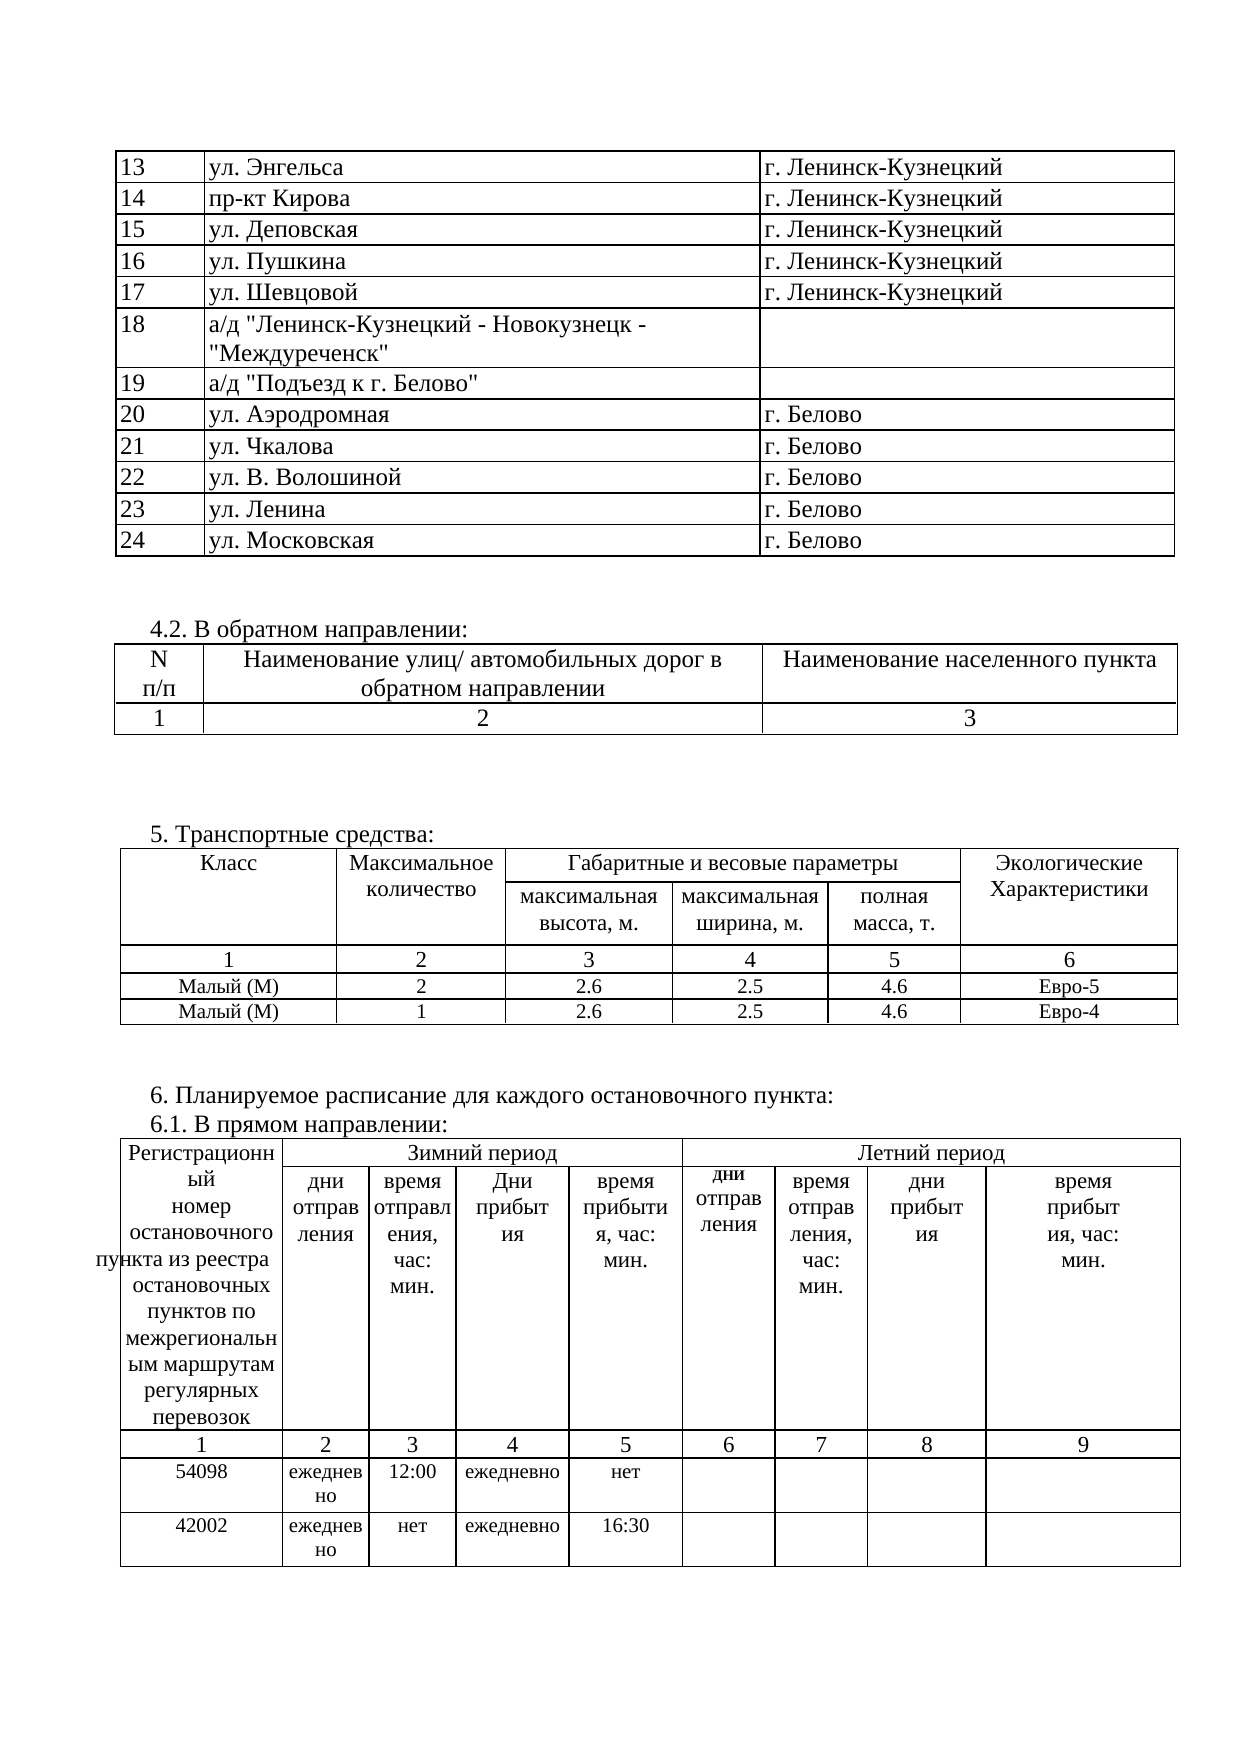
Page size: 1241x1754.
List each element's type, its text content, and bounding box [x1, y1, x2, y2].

table_cell г. Ленинск-Кузнецкий [761, 183, 1174, 213]
table_cell 18 [117, 309, 204, 366]
table_cell 5 [829, 946, 960, 972]
table_cell максимальная высота, м. [506, 883, 672, 944]
table_cell время прибыти я, час: мин. [570, 1167, 682, 1429]
table_cell г. Белово [761, 431, 1174, 461]
text 6. Планируемое расписание для каждого остановочного пункта: [150, 1080, 1090, 1109]
table_cell нет [370, 1513, 455, 1566]
table_cell 1 [115, 703, 203, 733]
text 5. Транспортные средства: [150, 819, 1090, 848]
table_cell нет [570, 1459, 682, 1511]
table_cell 22 [117, 462, 204, 492]
table_header Габаритные и весовые параметры [506, 849, 960, 881]
table_cell полная масса, т. [829, 883, 960, 944]
table_cell ул. Ленина [205, 494, 759, 524]
table_cell г. Белово [761, 494, 1174, 524]
table_cell 6 [683, 1431, 774, 1457]
table_cell Евро-5 [961, 974, 1177, 998]
table_cell 2.5 [673, 974, 827, 998]
table_cell 1 [337, 1000, 505, 1023]
table_cell [987, 1513, 1180, 1566]
table_cell 2 [283, 1431, 368, 1457]
table_cell [761, 309, 1174, 366]
table_cell 2.5 [673, 1000, 827, 1023]
table_cell дни прибыт ия [868, 1167, 985, 1429]
table_cell г. Белово [761, 462, 1174, 492]
table_cell [868, 1459, 985, 1511]
table_cell 3 [763, 702, 1177, 733]
table_cell 9 [987, 1431, 1180, 1457]
table_header Летний период [683, 1139, 1180, 1166]
table_cell г. Белово [761, 400, 1174, 429]
table_cell Евро-4 [961, 1000, 1177, 1023]
table_cell 1 [121, 946, 336, 972]
table_cell 12:00 [370, 1459, 455, 1511]
table_cell 16 [117, 246, 204, 276]
table_cell ул. Московская [205, 525, 759, 555]
table_cell 4 [673, 946, 827, 972]
table_cell г. Ленинск-Кузнецкий [761, 215, 1174, 244]
table_header Наименование улиц/ автомобильных дорог в обратном направлении [204, 645, 762, 702]
table_cell ДНИ отправ ления [683, 1167, 774, 1429]
table_cell 54098 [121, 1459, 282, 1511]
table_cell 1 [121, 1431, 282, 1457]
table_cell ул. Деповская [205, 215, 759, 244]
table_cell г. Ленинск-Кузнецкий [761, 246, 1174, 276]
table_cell максимальная ширина, м. [673, 883, 827, 944]
table_cell Малый (М) [121, 1000, 336, 1023]
table_cell 2 [337, 974, 505, 998]
table_cell 42002 [121, 1513, 282, 1566]
table_cell [776, 1459, 867, 1511]
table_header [121, 1139, 282, 1429]
table_cell ул. Аэродромная [205, 400, 759, 429]
table_cell ежедневно [457, 1459, 568, 1511]
table_cell [683, 1459, 774, 1511]
table_cell ежедневно [457, 1513, 568, 1566]
table_cell 24 [117, 525, 204, 555]
table_cell 23 [117, 494, 204, 524]
table_header Наименование населенного пункта [763, 645, 1177, 702]
table_cell время прибыт ия, час: мин. [987, 1167, 1180, 1429]
table_cell 3 [370, 1431, 455, 1457]
table_cell 13 [117, 152, 204, 181]
table_cell 17 [117, 277, 204, 307]
table_cell 4 [457, 1431, 568, 1457]
table_cell а/д "Подъезд к г. Белово" [205, 368, 759, 398]
table_cell 5 [570, 1431, 682, 1457]
table_cell 2.6 [506, 1000, 672, 1023]
table_cell 20 [117, 400, 204, 429]
text 4.2. В обратном направлении: [150, 614, 1090, 643]
table_cell [776, 1513, 867, 1566]
table_cell ул. Шевцовой [205, 277, 759, 307]
table_cell 6 [961, 946, 1177, 972]
table_header Класс [121, 849, 336, 944]
table_cell ежедневно [283, 1459, 368, 1511]
table_cell [868, 1513, 985, 1566]
table_cell [761, 368, 1174, 398]
table_cell 7 [776, 1431, 867, 1457]
table_cell г. Белово [761, 525, 1174, 555]
table_cell ул. В. Волошиной [205, 462, 759, 492]
table_cell 8 [868, 1431, 985, 1457]
table_cell 14 [117, 183, 204, 213]
table_cell 4.6 [829, 1000, 960, 1023]
table_cell пр-кт Кирова [205, 183, 759, 213]
table_cell а/д "Ленинск-Кузнецкий - Новокузнецк - "Междуреченск" [205, 309, 759, 366]
table_header Максимальное количество [337, 849, 505, 944]
table_cell ул. Пушкина [205, 246, 759, 276]
table_cell 19 [117, 368, 204, 398]
table_cell 2 [204, 704, 762, 733]
text 6.1. В прямом направлении: [150, 1109, 1090, 1138]
table_cell ежедневно [283, 1513, 368, 1566]
table_cell 16:30 [570, 1513, 682, 1566]
table_header Экологические Характеристики [961, 849, 1177, 944]
table_cell ул. Чкалова [205, 431, 759, 461]
table_cell 4.6 [829, 974, 960, 998]
table_header Зимний период [283, 1139, 682, 1166]
table_cell 21 [117, 431, 204, 461]
table_cell Дни прибыт ия [457, 1167, 568, 1429]
table_cell 15 [117, 215, 204, 244]
table_cell 3 [506, 946, 672, 972]
table_cell [987, 1459, 1180, 1511]
table_cell 2 [337, 946, 505, 972]
table_cell ул. Энгельса [205, 152, 759, 181]
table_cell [761, 152, 1174, 181]
table_header N п/п [115, 645, 203, 702]
table_cell г. Ленинск-Кузнецкий [761, 277, 1174, 307]
table_cell Малый (М) [121, 974, 336, 998]
table_cell время отправл ения, час: мин. [370, 1167, 455, 1429]
table_cell [683, 1513, 774, 1566]
table_cell время отправ ления, час: мин. [776, 1167, 867, 1429]
table_cell 2.6 [506, 974, 672, 998]
table_cell дни отправ ления [283, 1167, 368, 1429]
